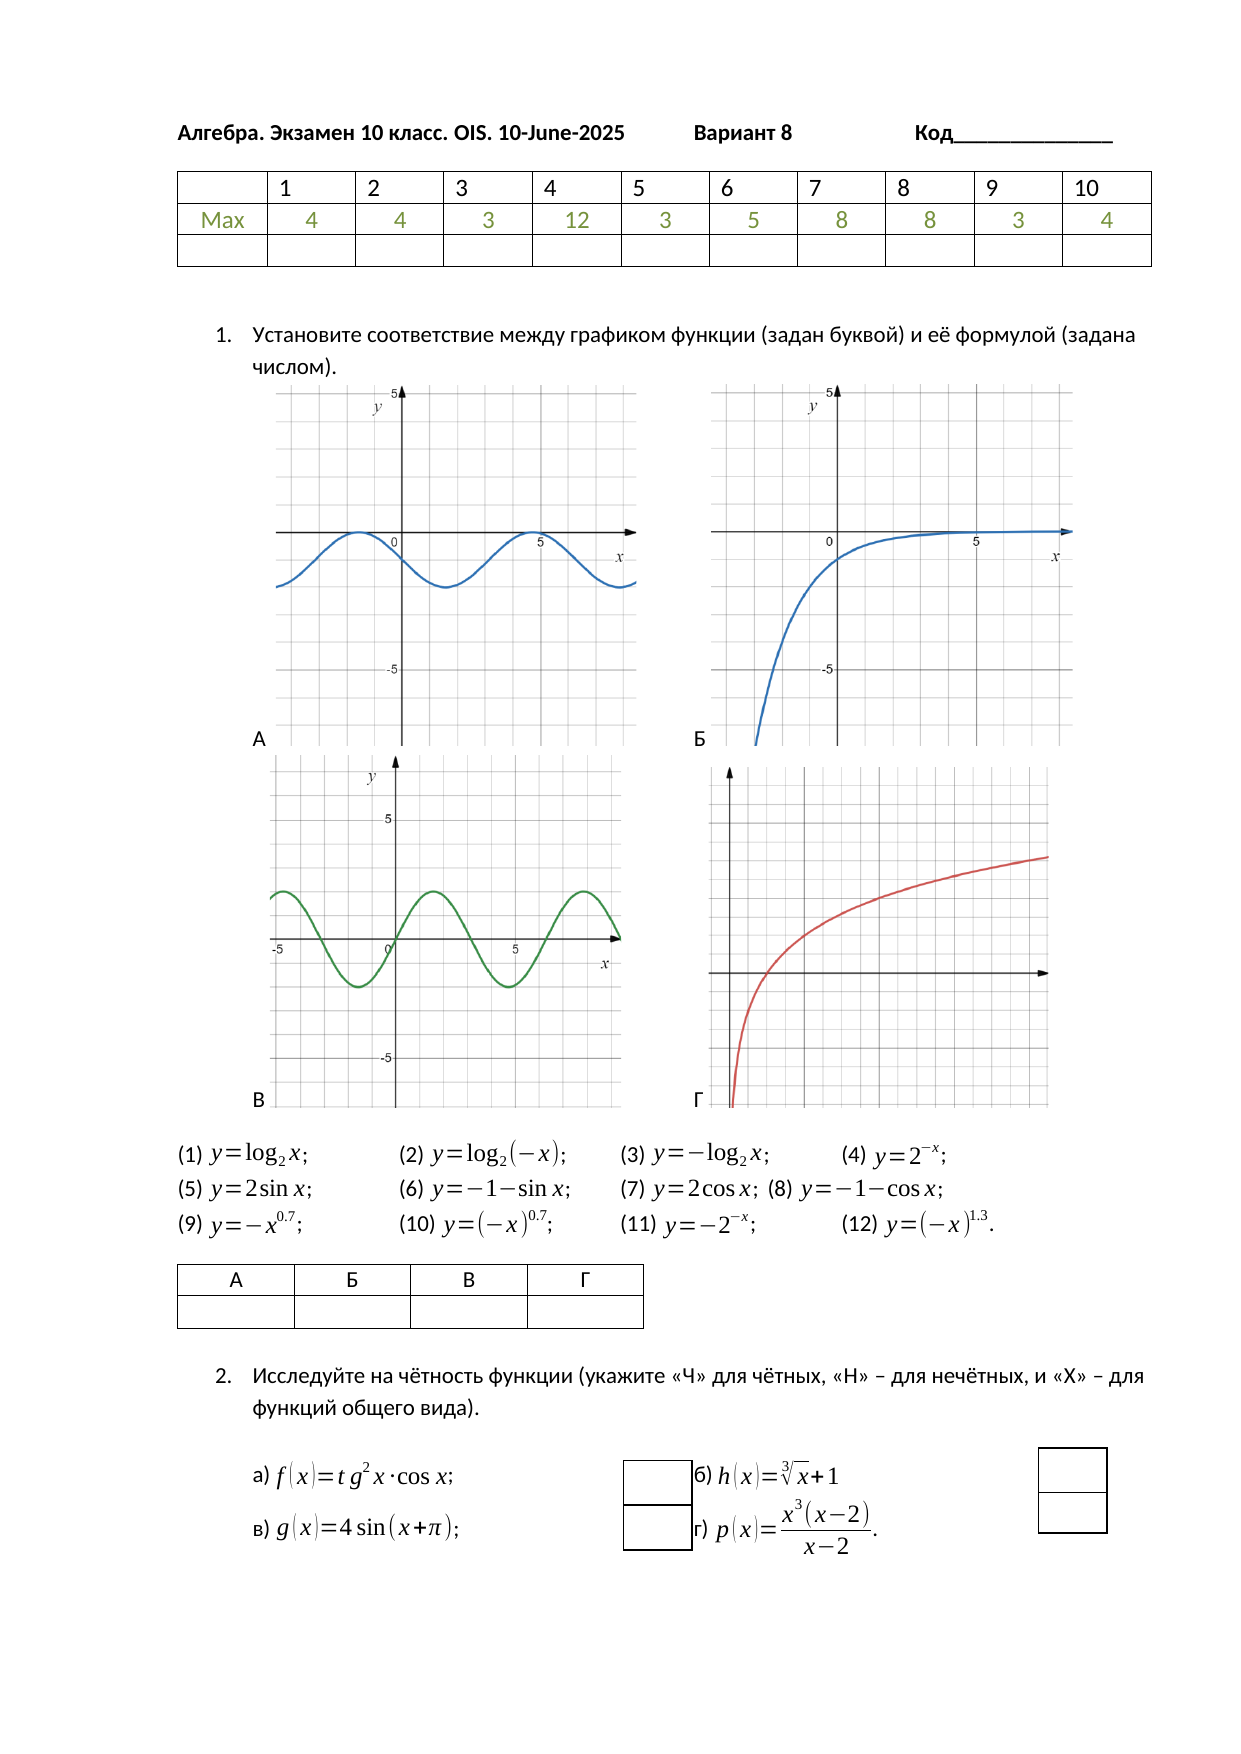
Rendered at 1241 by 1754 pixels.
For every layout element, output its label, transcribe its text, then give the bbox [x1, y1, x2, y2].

table_header 5 [622, 172, 709, 203]
table_header А [178, 1265, 294, 1295]
table_cell [528, 1296, 643, 1328]
table_header 9 [975, 172, 1062, 203]
table_header 7 [798, 172, 885, 203]
table_cell [295, 1296, 410, 1328]
table_header 1 [268, 172, 355, 203]
table_cell 3 [622, 204, 709, 234]
table_cell [710, 235, 797, 266]
table_header 4 [533, 172, 621, 203]
table_cell [444, 235, 532, 266]
text Алгебра. Экзамен 10 класс. OIS. 10-June-2025 Вариант 8 Код______________ [177, 118, 1152, 146]
table_cell [622, 235, 709, 266]
list Исследуйте на чётность функции (укажите «Ч» для чётных, «Н» – для нечётных, и «Х» – для функций общего вида). a) ; б) [215, 1361, 1152, 1491]
table_cell 4 [1063, 204, 1151, 234]
table_cell Max [178, 204, 267, 234]
table_cell 4 [356, 204, 443, 234]
list Установите соответствие между графиком функции (задан буквой) и её формулой (задана числом). [215, 320, 1152, 380]
table_header 10 [1063, 172, 1151, 203]
table_cell 4 [268, 204, 355, 234]
table_header 3 [444, 172, 532, 203]
text (1) ; (2) ; (3) ; (4) ; (5) ; (6) ; (7) ; (8) ; (9) ; (10) ; (11) ; (12) . [177, 1138, 1152, 1239]
table_cell 8 [798, 204, 885, 234]
picture [275, 385, 637, 746]
table_header [178, 172, 267, 203]
picture [711, 384, 1073, 746]
table_cell [533, 235, 621, 266]
table_header Б [295, 1265, 410, 1295]
table_cell 12 [533, 204, 621, 234]
table_header 2 [356, 172, 443, 203]
table_cell [886, 235, 974, 266]
table_cell 5 [710, 204, 797, 234]
table_header 6 [710, 172, 797, 203]
table_cell [268, 235, 355, 266]
list в) ; г) . [252, 1496, 1152, 1560]
table_cell [178, 1296, 294, 1328]
table_cell [356, 235, 443, 266]
picture [269, 755, 622, 1108]
table_cell [798, 235, 885, 266]
table_header В [411, 1265, 527, 1295]
picture [708, 767, 1049, 1108]
table_cell 3 [975, 204, 1062, 234]
table_cell [975, 235, 1062, 266]
table_cell [411, 1296, 527, 1328]
table_cell [1063, 235, 1151, 266]
table_cell [178, 235, 267, 266]
table_header Г [528, 1265, 643, 1295]
table_cell 8 [886, 204, 974, 234]
table_header 8 [886, 172, 974, 203]
table_cell 3 [444, 204, 532, 234]
